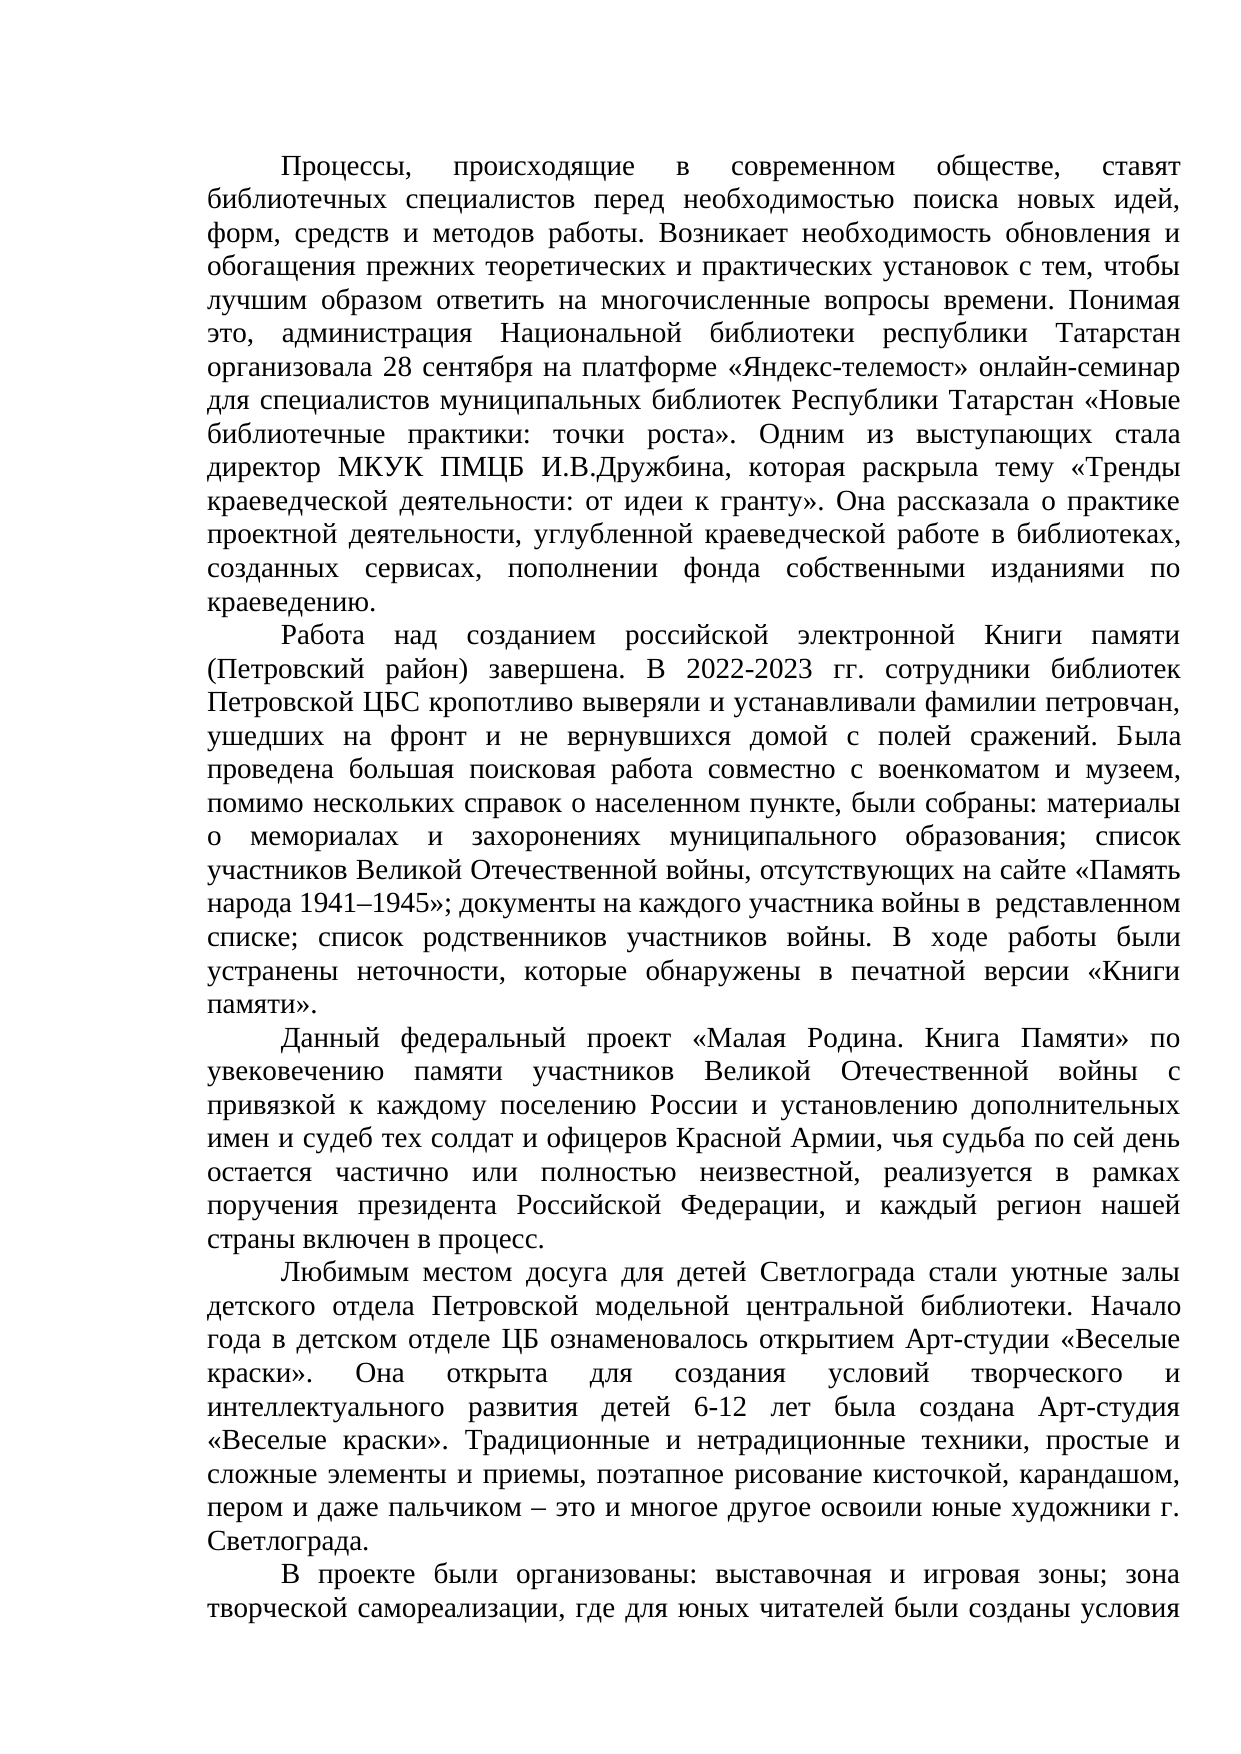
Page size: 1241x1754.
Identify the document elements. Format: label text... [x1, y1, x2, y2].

text Данный федеральный проект «Малая Родина. Книга Памяти» по увековечению памяти участников Великой Отечественной войны с привязкой к каждому поселению России и установлению дополнительных имен и судеб тех солдат и офицеров Красной Армии, чья судьба по сей день остается частично или полностью неизвестной, реализуется в рамках поручения президента Российской Федерации, и каждый регион нашей страны включен в процесс. [207, 1020, 1181, 1254]
text Процессы, происходящие в современном обществе, ставят библиотечных специалистов перед необходимостью поиска новых идей, форм, средств и методов работы. Возникает необходимость обновления и обогащения прежних теоретических и практических установок с тем, чтобы лучшим образом ответить на многочисленные вопросы времени. Понимая это, администрация Национальной библиотеки республики Татарстан организовала 28 сентября на платформе «Яндекс-телемост» онлайн-семинар для специалистов муниципальных библиотек Республики Татарстан «Новые библиотечные практики: точки роста». Одним из выступающих стала директор МКУК ПМЦБ И.В.Дружбина, которая раскрыла тему «Тренды краеведческой деятельности: от идеи к гранту». Она рассказала о практике проектной деятельности, углубленной краеведческой работе в библиотеках, созданных сервисах, пополнении фонда собственными изданиями по краеведению. [207, 148, 1181, 450]
text Работа над созданием российской электронной Книги памяти (Петровский район) завершена. В 2022-2023 гг. сотрудники библиотек Петровской ЦБС кропотливо выверяли и устанавливали фамилии петровчан, ушедших на фронт и не вернувшихся домой с полей сражений. Была проведена большая поисковая работа совместно с военкоматом и музеем, помимо нескольких справок о населенном пункте, были собраны: материалы о мемориалах и захоронениях муниципального образования; список участников Великой Отечественной войны, отсутствующих на сайте «Память народа 1941–1945»; документы на каждого участника войны в редставленном списке; список родственников участников войны. В ходе работы были устранены неточности, которые обнаружены в печатной версии «Книги памяти». [207, 617, 1181, 1020]
text Любимым местом досуга для детей Светлограда стали уютные залы детского отдела Петровской модельной центральной библиотеки. Начало года в детском отделе ЦБ ознаменовалось открытием Арт-студии «Веселые краски». Она открыта для создания условий творческого и интеллектуального развития детей 6-12 лет была создана Арт-студия «Веселые краски». Традиционные и нетрадиционные техники, простые и сложные элементы и приемы, поэтапное рисование кисточкой, карандашом, пером и даже пальчиком – это и многое другое освоили юные художники г. Светлограда. [207, 1254, 1181, 1556]
text Процессы, происходящие в современном обществе, ставят библиотечных специалистов перед необходимостью поиска новых идей, форм, средств и методов работы. Возникает необходимость обновления и обогащения прежних теоретических и практических установок с тем, чтобы лучшим образом ответить на многочисленные вопросы времени. Понимая это, администрация Национальной библиотеки республики Татарстан организовала 28 сентября на платформе «Яндекс-телемост» онлайн-семинар для специалистов муниципальных библиотек Республики Татарстан «Новые библиотечные практики: точки роста». Одним из выступающих стала директор МКУК ПМЦБ И.В.Дружбина, которая раскрыла тему «Тренды краеведческой деятельности: от идеи к гранту». Она рассказала о практике проектной деятельности, углубленной краеведческой работе в библиотеках, созданных сервисах, пополнении фонда собственными изданиями по краеведению. [207, 517, 1181, 617]
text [207, 1556, 1181, 1623]
